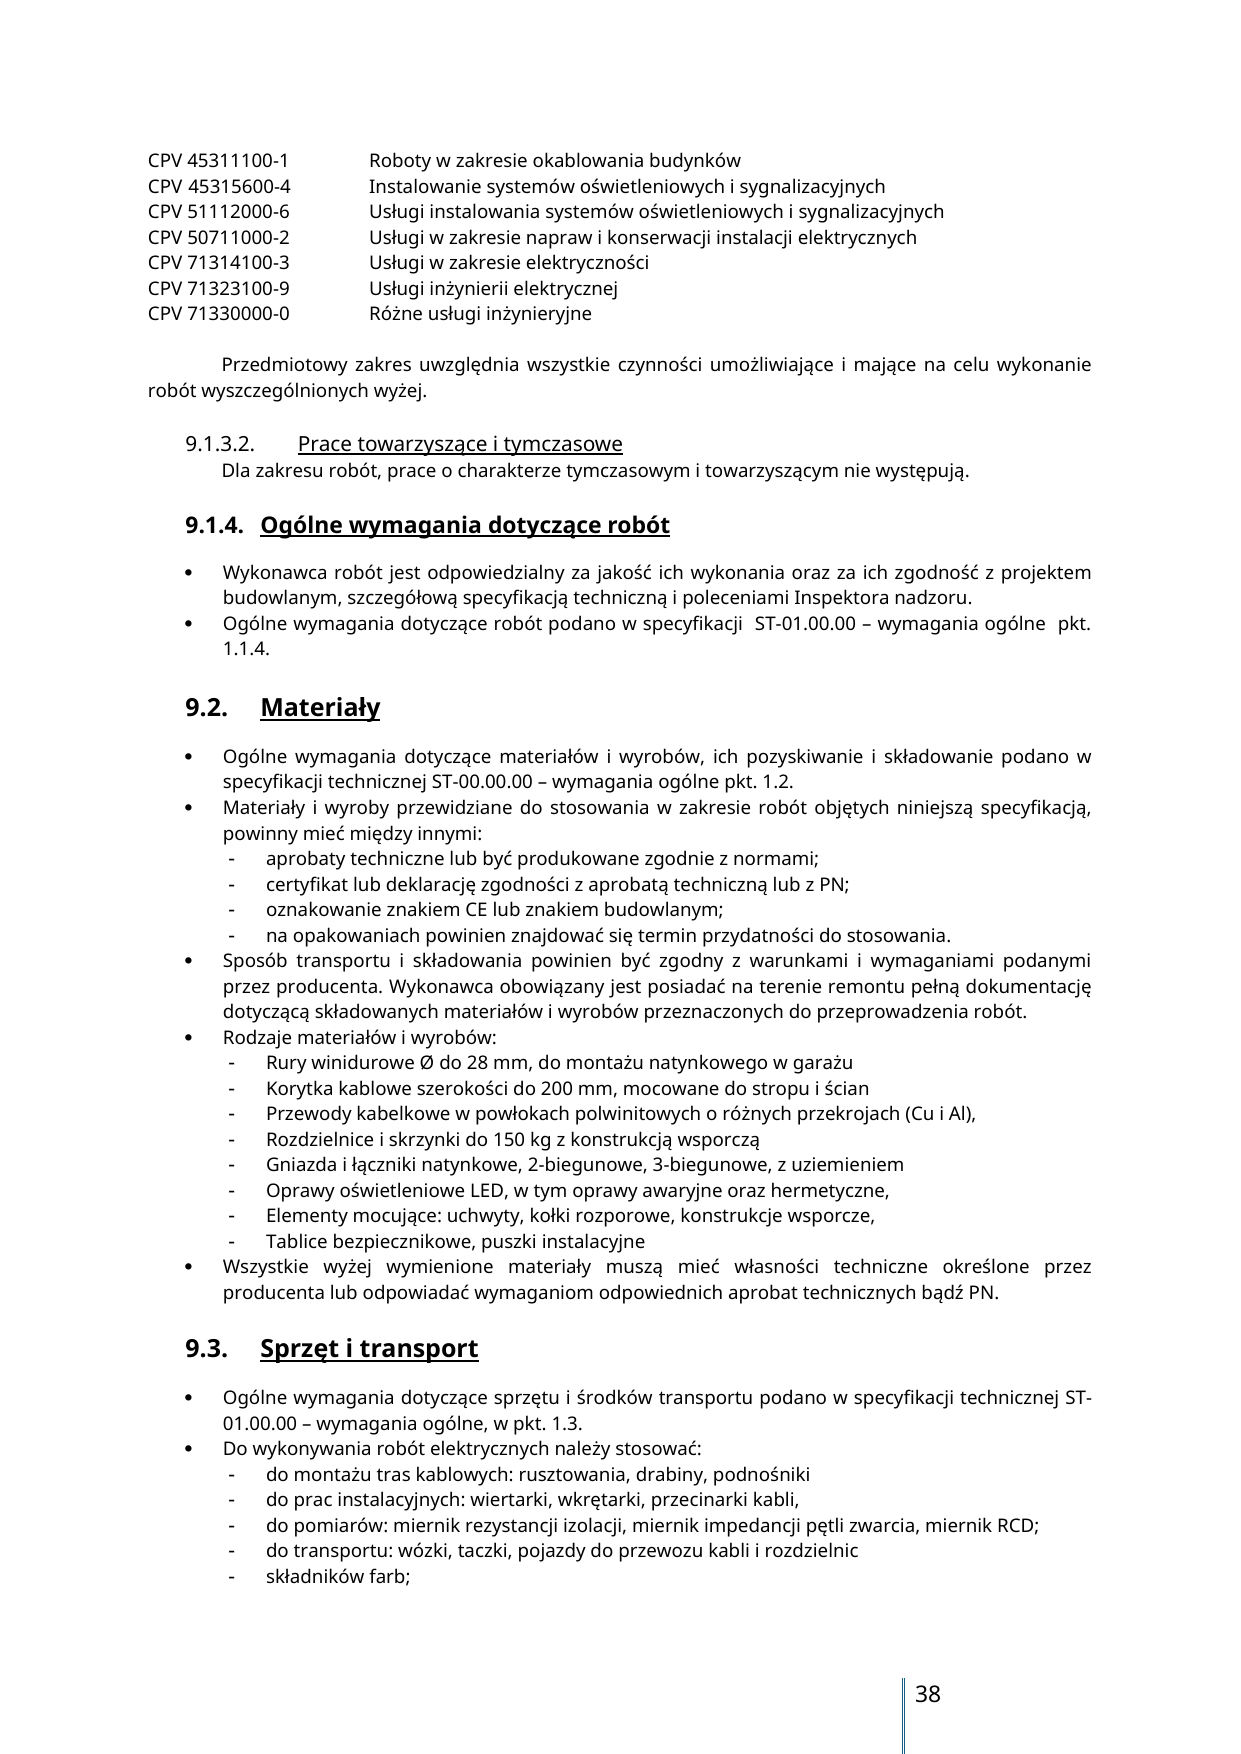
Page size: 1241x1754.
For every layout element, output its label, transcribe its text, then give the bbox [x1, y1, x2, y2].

list Rozdzielnice i skrzynki do 150 kg z konstrukcją wsporczą [228, 1126, 1093, 1152]
list Do wykonywania robót elektrycznych należy stosować: [185, 1436, 1093, 1461]
list Wszystkie wyżej wymienione materiały muszą mieć własności techniczne określone przez producenta lub odpowiadać wymaganiom odpowiednich aprobat technicznych bądź PN. [185, 1254, 1093, 1305]
list Gniazda i łączniki natynkowe, 2-biegunowe, 3-biegunowe, z uziemieniem [228, 1152, 1093, 1177]
list Ogólne wymagania dotyczące sprzętu i środków transportu podano w specyfikacji technicznej ST-01.00.00 – wymagania ogólne, w pkt. 1.3. [185, 1384, 1093, 1436]
list Oprawy oświetleniowe LED, w tym oprawy awaryjne oraz hermetyczne, [228, 1177, 1093, 1203]
list Materiały i wyroby przewidziane do stosowania w zakresie robót objętych niniejszą specyfikacją, powinny mieć między innymi: [185, 794, 1093, 845]
list Tablice bezpiecznikowe, puszki instalacyjne [228, 1228, 1093, 1254]
list Ogólne wymagania dotyczące robót [185, 509, 1093, 540]
list Prace towarzyszące i tymczasowe [185, 429, 1093, 458]
list do prac instalacyjnych: wiertarki, wkrętarki, przecinarki kabli, [228, 1487, 1093, 1512]
list Ogólne wymagania dotyczące robót podano w specyfikacji ST-01.00.00 – wymagania ogólne pkt. 1.1.4. [185, 610, 1093, 661]
list do pomiarów: miernik rezystancji izolacji, miernik impedancji pętli zwarcia, miernik RCD; [228, 1512, 1093, 1538]
text CPV 51112000-6 Usługi instalowania systemów oświetleniowych i sygnalizacyjnych [148, 199, 1093, 224]
text CPV 71323100-9 Usługi inżynierii elektrycznej [148, 275, 1093, 301]
text CPV 71314100-3 Usługi w zakresie elektryczności [148, 250, 1093, 275]
text CPV 45315600-4 Instalowanie systemów oświetleniowych i sygnalizacyjnych [148, 173, 1093, 199]
list Wykonawca robót jest odpowiedzialny za jakość ich wykonania oraz za ich zgodność z projektem budowlanym, szczegółową specyfikacją techniczną i poleceniami Inspektora nadzoru. [185, 559, 1093, 610]
list certyfikat lub deklarację zgodności z aprobatą techniczną lub z PN; [228, 871, 1093, 896]
text Dla zakresu robót, prace o charakterze tymczasowym i towarzyszącym nie występują. [148, 458, 1093, 483]
list Przewody kabelkowe w powłokach polwinitowych o różnych przekrojach (Cu i Al), [228, 1101, 1093, 1126]
list do transportu: wózki, taczki, pojazdy do przewozu kabli i rozdzielnic [228, 1538, 1093, 1563]
text Przedmiotowy zakres uwzględnia wszystkie czynności umożliwiające i mające na celu wykonanie robót wyszczególnionych wyżej. [148, 352, 1093, 403]
list na opakowaniach powinien znajdować się termin przydatności do stosowania. [228, 922, 1093, 947]
list Rodzaje materiałów i wyrobów: [185, 1024, 1093, 1049]
list Elementy mocujące: uchwyty, kołki rozporowe, konstrukcje wsporcze, [228, 1203, 1093, 1228]
list do montażu tras kablowych: rusztowania, drabiny, podnośniki [228, 1461, 1093, 1487]
list Sprzęt i transport [185, 1331, 1093, 1365]
list Sposób transportu i składowania powinien być zgodny z warunkami i wymaganiami podanymi przez producenta. Wykonawca obowiązany jest posiadać na terenie remontu pełną dokumentację dotyczącą składowanych materiałów i wyrobów przeznaczonych do przeprowadzenia robót. [185, 947, 1093, 1024]
list Ogólne wymagania dotyczące materiałów i wyrobów, ich pozyskiwanie i składowanie podano w specyfikacji technicznej ST-00.00.00 – wymagania ogólne pkt. 1.2. [185, 743, 1093, 794]
list składników farb; [228, 1563, 1093, 1589]
text CPV 45311100-1 Roboty w zakresie okablowania budynków [148, 148, 1093, 173]
text CPV 50711000-2 Usługi w zakresie napraw i konserwacji instalacji elektrycznych [148, 224, 1093, 250]
list oznakowanie znakiem CE lub znakiem budowlanym; [228, 896, 1093, 922]
list Korytka kablowe szerokości do 200 mm, mocowane do stropu i ścian [228, 1075, 1093, 1101]
list Rury winidurowe Ø do 28 mm, do montażu natynkowego w garażu [228, 1049, 1093, 1075]
list aprobaty techniczne lub być produkowane zgodnie z normami; [228, 845, 1093, 871]
list Materiały [185, 690, 1093, 724]
text CPV 71330000-0 Różne usługi inżynieryjne [148, 301, 1093, 326]
